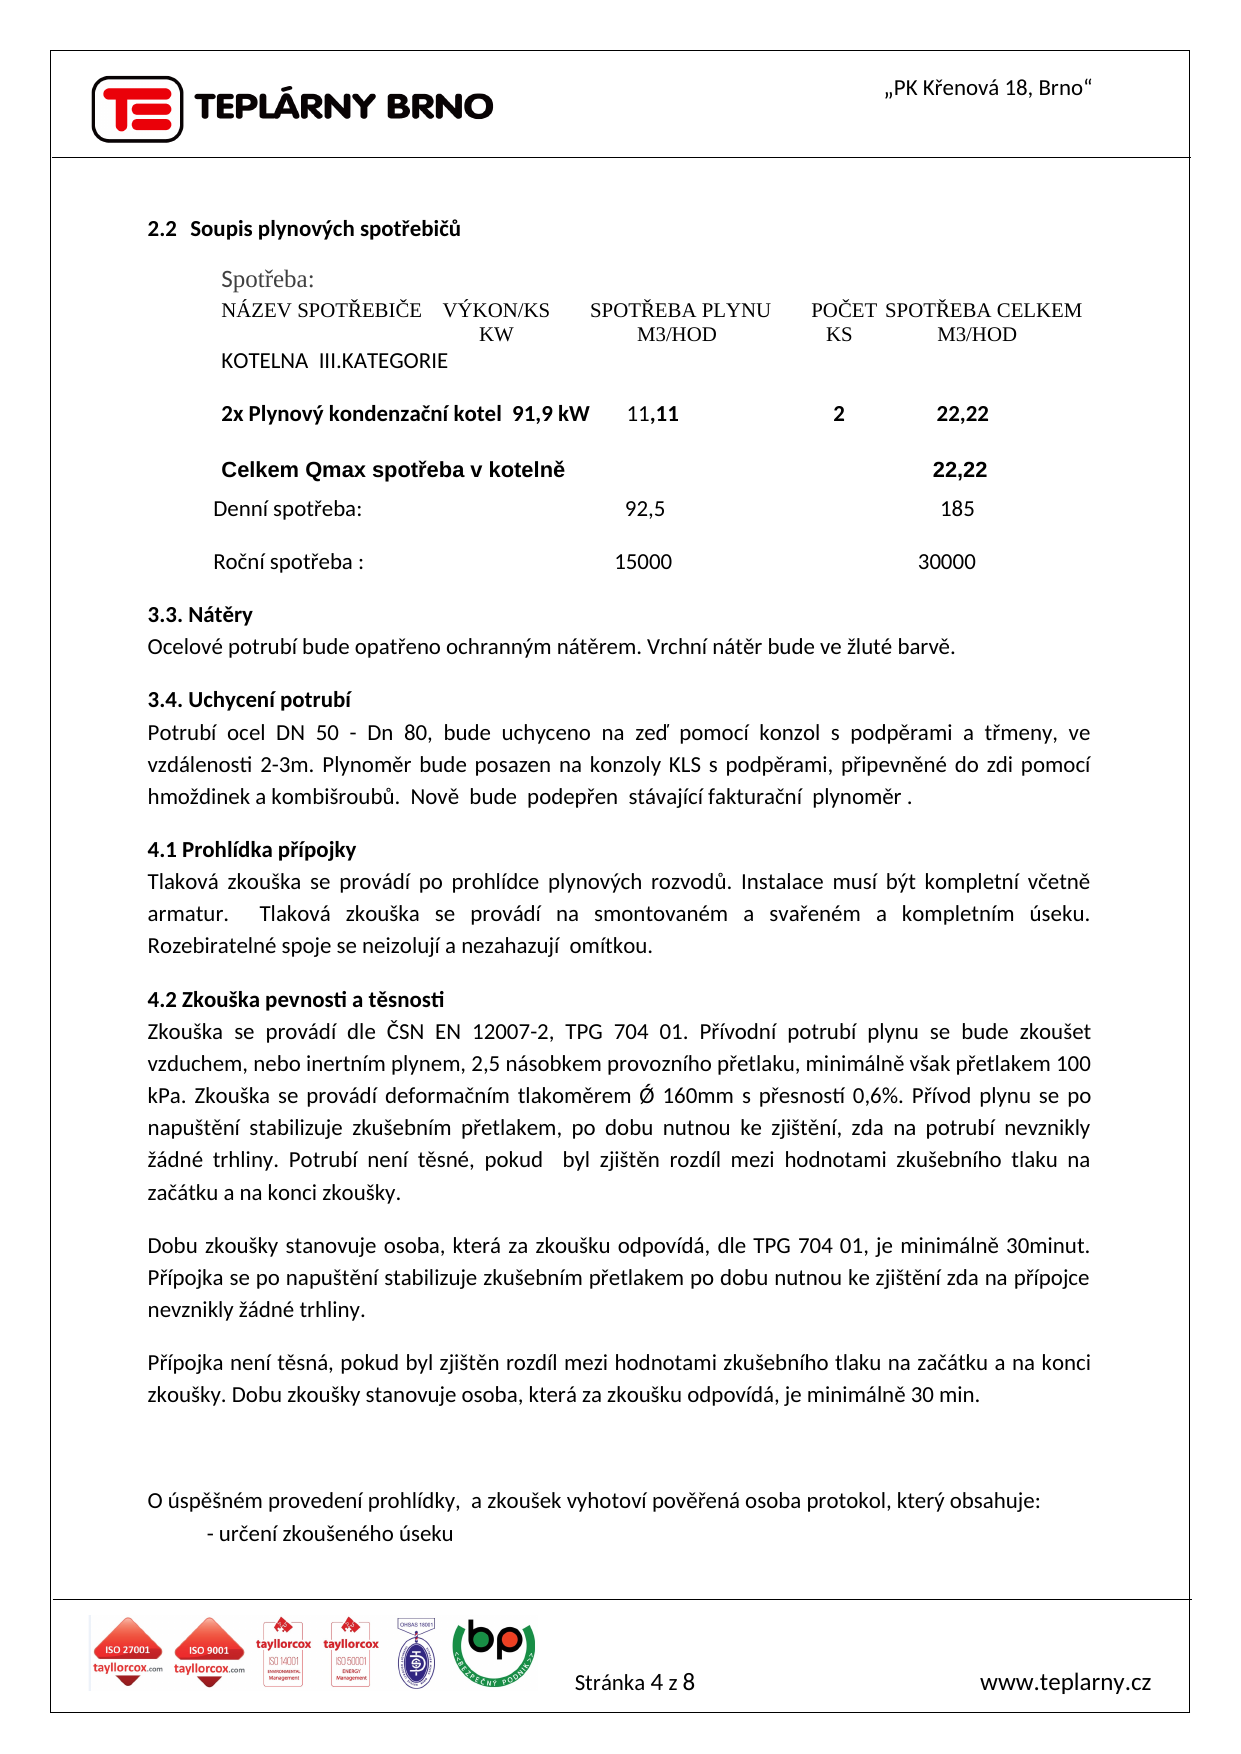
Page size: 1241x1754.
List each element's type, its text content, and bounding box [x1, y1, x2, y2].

text Přípojka není těsná, pokud byl zjištěn rozdíl mezi hodnotami zkušebního tlaku na začátku a na konci zkoušky. Dobu zkoušky stanovuje osoba, která za zkoušku odpovídá, je minimálně 30 min. [147, 1348, 1093, 1408]
subtitle 4.1 Prohlídka přípojky [147, 835, 1093, 863]
subtitle 3.3. Nátěry [147, 600, 1093, 628]
text Denní spotřeba: 92,5 185 [177, 494, 1093, 522]
text Tlaková zkouška se provádí po prohlídce plynových rozvodů. Instalace musí být kompletní včetně armatur. Tlaková zkouška se provádí na smontovaném a svařeném a kompletním úseku. Rozebiratelné spoje se neizolují a nezahazují omítkou. [147, 867, 1093, 960]
text Název spotřebiče výkon/ks spotřeba plynu počet spotřeba celkem [147, 298, 1093, 322]
text Zkouška se provádí dle ČSN EN 12007-2, TPG 704 01. Přívodní potrubí plynu se bude zkoušet vzduchem, nebo inertním plynem, 2,5 násobkem provozního přetlaku, minimálně však přetlakem 100 kPa. Zkouška se provádí deformačním tlakoměrem Ǿ 160mm s přesností 0,6%. Přívod plynu se po napuštění stabilizuje zkušebním přetlakem, po dobu nutnou ke zjištění, zda na potrubí nevznikly žádné trhliny. Potrubí není těsné, pokud byl zjištěn rozdíl mezi hodnotami zkušebního tlaku na začátku a na konci zkoušky. [147, 1017, 1093, 1206]
text Dobu zkoušky stanovuje osoba, která za zkoušku odpovídá, dle TPG 704 01, je minimálně 30minut. Přípojka se po napuštění stabilizuje zkušebním přetlakem po dobu nutnou ke zjištění zda na přípojce nevznikly žádné trhliny. [147, 1231, 1093, 1323]
text Ocelové potrubí bude opatřeno ochranným nátěrem. Vrchní nátěr bude ve žluté barvě. [147, 632, 1093, 661]
subtitle 4.2 Zkouška pevnosti a těsnosti [147, 985, 1093, 1013]
text KOTELNA III.KATEGORIE [147, 346, 1093, 374]
list Celkem Qmax spotřeba v kotelně 22,22 [147, 457, 1093, 482]
picture [89, 73, 497, 145]
text Potrubí ocel DN 50 - Dn 80, bude uchyceno na zeď pomocí konzol s podpěrami a třmeny, ve vzdálenosti 2-3m. Plynoměr bude posazen na konzoly KLS s podpěrami, připevněné do zdi pomocí hmoždinek a kombišroubů. Nově bude podepřen stávající fakturační plynoměr . [147, 718, 1093, 810]
text Roční spotřeba : 15000 30000 [177, 547, 1093, 575]
subtitle Spotřeba: [147, 263, 1093, 294]
text kW m3/hod ks m3/hod [147, 322, 1093, 346]
subtitle Soupis plynových spotřebičů [147, 214, 1093, 242]
subtitle 3.4. Uchycení potrubí [147, 686, 1093, 713]
text O úspěšném provedení prohlídky, a zkoušek vyhotoví pověřená osoba protokol, který obsahuje: [147, 1486, 1093, 1514]
text - určení zkoušeného úseku [207, 1519, 1093, 1547]
text 2x Plynový kondenzační kotel 91,9 kW 11,11 2 22,22 [147, 399, 1093, 427]
